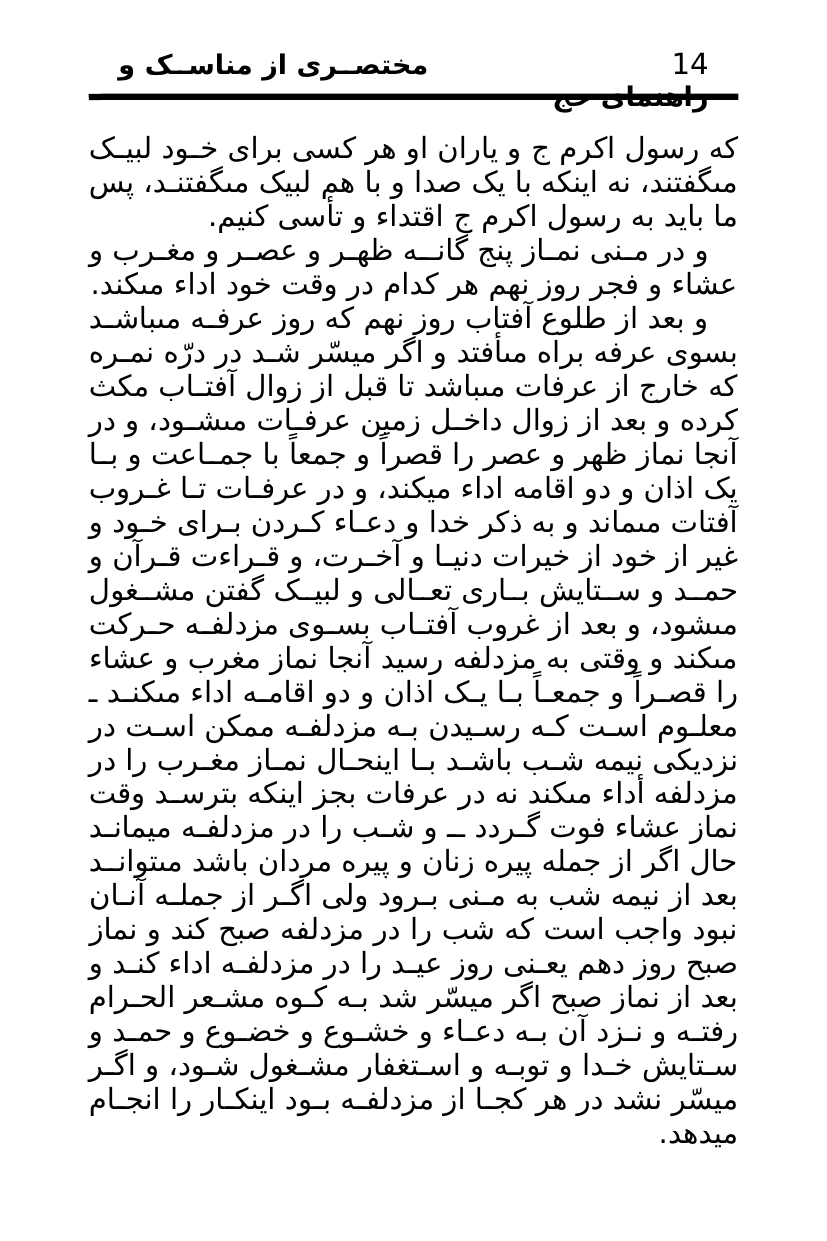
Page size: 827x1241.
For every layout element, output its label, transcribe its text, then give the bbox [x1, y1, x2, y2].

text و بعد از طلوع آفتاب روز نهم که روز عرفه مى‏باشد بسوى عرفه براه مى‏أفتد و اگر میسّر شد در درّه نمره که خارج از عرفات مى‏باشد تا قبل از زوال آفتاب مکث کرده و بعد از زوال داخل زمین عرفات مى‏شود، و در آنجا نماز ظهر و عصر را قصراً و جمعاً با جماعت و با یک اذان و دو اقامه اداء میکند، و در عرفات تا غروب آفتات مى‏ماند و به ذکر خدا و دعاء کردن براى خود و غیر از خود از خیرات دنیا و آخرت، و قراءت قرآن و حمد و ستایش بارى تعالى و لبیک گفتن مشغول مى‏شود، و بعد از غروب آفتاب بسوى مزدلفه حرکت مى‏کند و وقتى به مزدلفه رسید آنجا نماز مغرب و عشاء را قصراً و جمعاً با یک اذان و دو اقامه اداء مى‏کند ـ معلوم است که رسیدن به مزدلفه ممکن است در نزدیکى نیمه شب باشد با اینحال نماز مغرب را در مزدلفه أداء مى‏کند نه در عرفات بجز اینکه بترسد وقت نماز عشاء فوت گردد ـ و شب را در مزدلفه میماند حال اگر از جمله پیره زنان و پیره مردان باشد مى‏تواند بعد از نیمه شب به منى برود ولى اگر از جمله آنان نبود واجب است که شب را در مزدلفه صبح کند و نماز صبح روز دهم یعنى روز عید را در مزدلفه اداء کند و بعد از نماز صبح اگر میسّر شد به کوه مشعر الحرام رفته و نزد آن به دعاء و خشوع و خضوع و حمد و ستایش خدا و توبه و استغفار مشغول شود، و اگر میسّر نشد در هر کجا از مزدلفه بود اینکار را انجام میدهد. [89, 301, 738, 1150]
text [89, 132, 738, 233]
text و در منى نماز پنج گانـه ظهر و عصر و مغرب و عشاء و فجر روز نهم هر کدام در وقت خود اداء مى‏کند. [89, 233, 738, 301]
